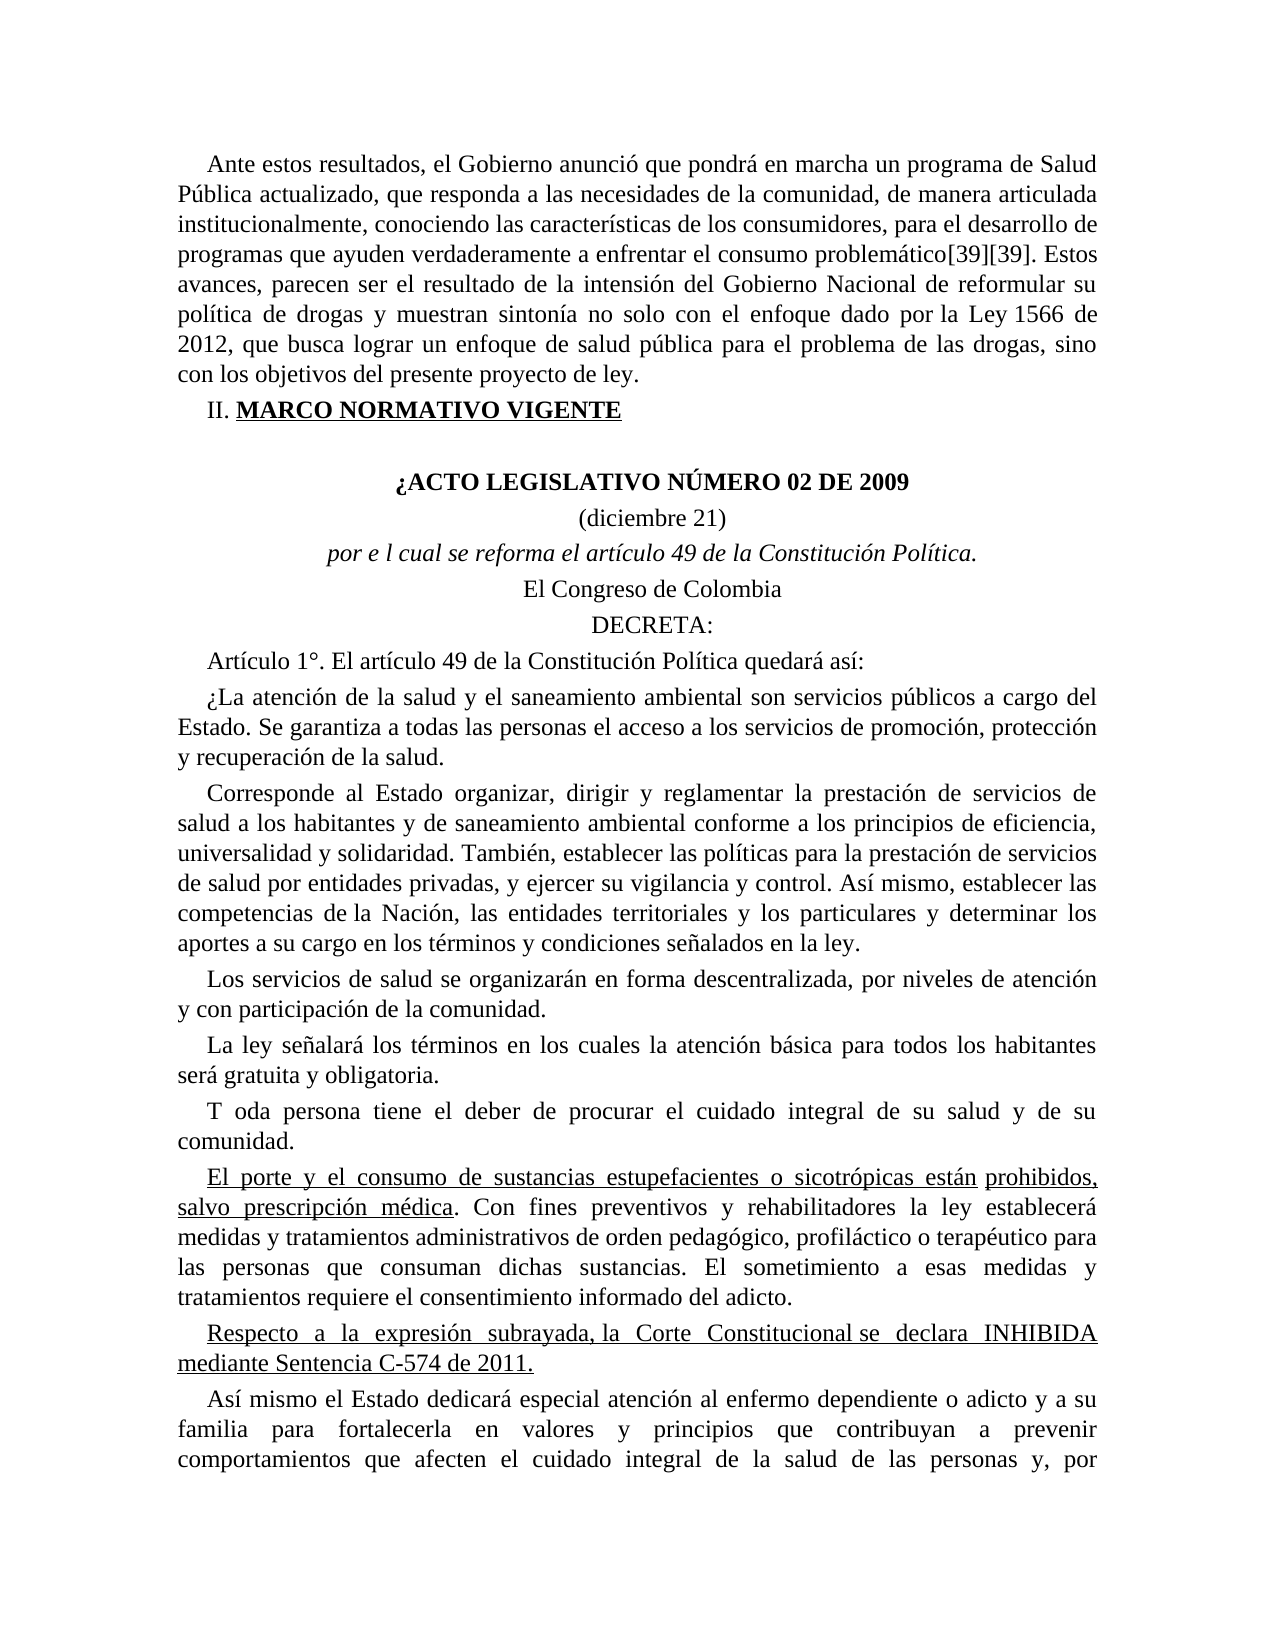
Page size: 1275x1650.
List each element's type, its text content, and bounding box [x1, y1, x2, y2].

text ¿La atención de la salud y el saneamiento ambiental son servicios públicos a cargo del Estado. Se garantiza a todas las personas el acceso a los servicios de promoción, protección y recuperación de la salud. [177, 681, 1098, 771]
text por e l cual se reforma el artículo 49 de la Constitución Política. [177, 537, 1098, 567]
text Ante estos resultados, el Gobierno anunció que pondrá en marcha un programa de Salud Pública actualizado, que responda a las necesidades de la comunidad, de manera articulada institucionalmente, conociendo las características de los consumidores, para el desarrollo de programas que ayuden verdaderamente a enfrentar el consumo problemático[39][39]. Estos avances, parecen ser el resultado de la intensión del Gobierno Nacional de reformular su política de drogas y muestran sintonía no solo con el enfoque dado por la Ley 1566 de 2012, que busca lograr un enfoque de salud pública para el problema de las drogas, sino con los objetivos del presente proyecto de ley. [177, 148, 1098, 388]
text T oda persona tiene el deber de procurar el cuidado integral de su salud y de su comunidad. [177, 1095, 1098, 1155]
text El Congreso de Colombia [177, 573, 1098, 603]
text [177, 1383, 1098, 1473]
text ¿ACTO LEGISLATIVO NÚMERO 02 DE 2009 [177, 465, 1098, 495]
text Corresponde al Estado organizar, dirigir y reglamentar la prestación de servicios de salud a los habitantes y de saneamiento ambiental conforme a los principios de eficiencia, universalidad y solidaridad. También, establecer las políticas para la prestación de servicios de salud por entidades privadas, y ejercer su vigilancia y control. Así mismo, establecer las competencias de la Nación, las entidades territoriales y los particulares y determinar los aportes a su cargo en los términos y condiciones señalados en la ley. [177, 777, 1098, 957]
text II. MARCO NORMATIVO VIGENTE [177, 393, 1098, 423]
text Los servicios de salud se organizarán en forma descentralizada, por niveles de atención y con participación de la comunidad. [177, 963, 1098, 1023]
text Artículo 1°. El artículo 49 de la Constitución Política quedará así: [177, 645, 1098, 675]
text (diciembre 21) [177, 501, 1098, 531]
text El porte y el consumo de sustancias estupefacientes o sicotrópicas están prohibidos, salvo prescripción médica. Con fines preventivos y rehabilitadores la ley establecerá medidas y tratamientos administrativos de orden pedagógico, profiláctico o terapéutico para las personas que consuman dichas sustancias. El sometimiento a esas medidas y tratamientos requiere el consentimiento informado del adicto. [177, 1161, 1098, 1311]
text Respecto a la expresión subrayada, la Corte Constitucional se declara INHIBIDA mediante Sentencia C-574 de 2011. [177, 1317, 1098, 1377]
text DECRETA: [177, 609, 1098, 639]
text La ley señalará los términos en los cuales la atención básica para todos los habitantes será gratuita y obligatoria. [177, 1029, 1098, 1089]
